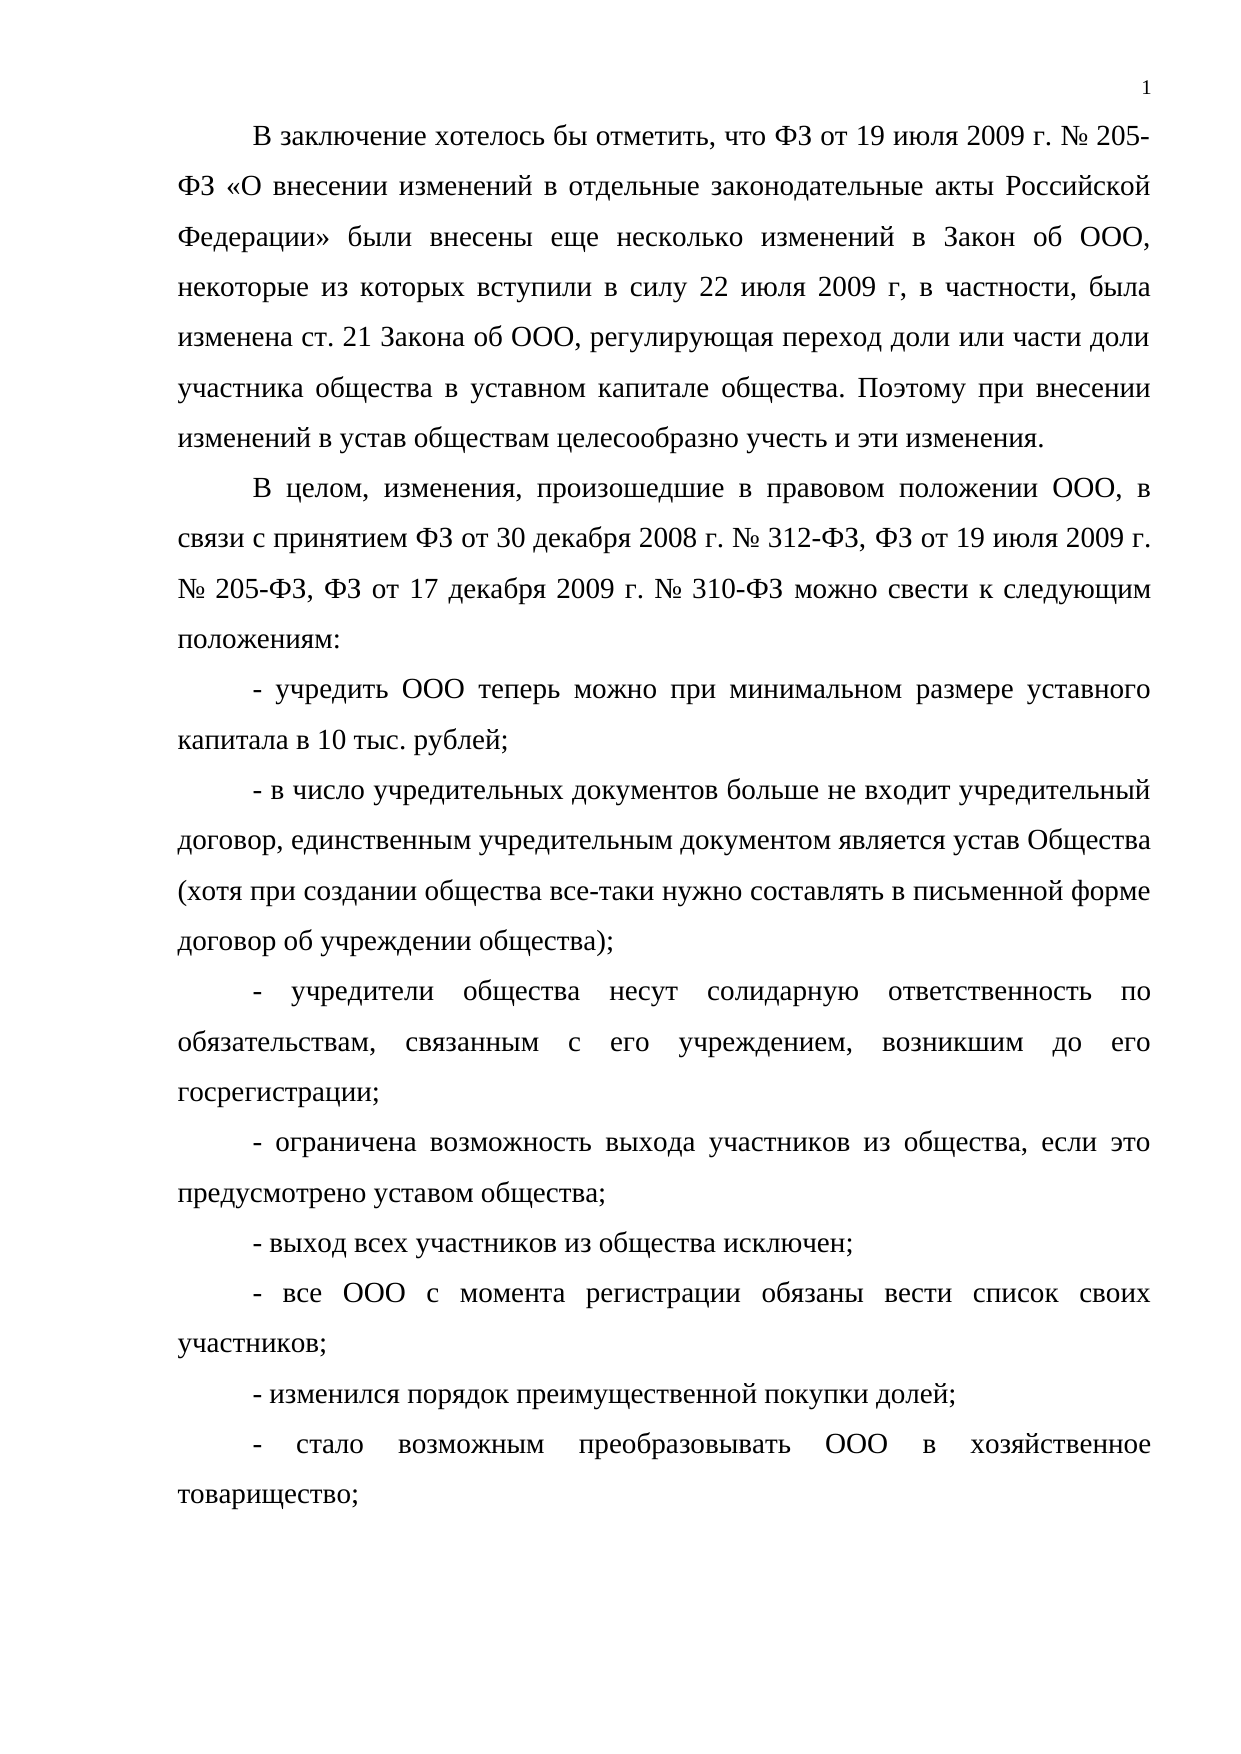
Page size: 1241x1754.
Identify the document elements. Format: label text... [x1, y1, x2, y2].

text - выход всех участников из общества исключен; [177, 1225, 1152, 1258]
text - ограничена возможность выхода участников из общества, если это предусмотрено уставом общества; [177, 1124, 1152, 1208]
text В заключение хотелось бы отметить, что ФЗ от 19 июля 2009 г. № 205-ФЗ «О внесении изменений в отдельные законодательные акты Российской Федерации» были внесены еще несколько изменений в Закон об ООО, некоторые из которых вступили в силу 22 июля 2009 г, в частности, была изменена ст. 21 Закона об ООО, регулирующая переход доли или части доли участника общества в уставном капитале общества. Поэтому при внесении изменений в устав обществам целесообразно учесть и эти изменения. [177, 118, 1152, 453]
text - в число учредительных документов больше не входит учредительный договор, единственным учредительным документом является устав Общества (хотя при создании общества все-таки нужно составлять в письменной форме договор об учреждении общества); [177, 772, 1152, 957]
text - учредить ООО теперь можно при минимальном размере уставного капитала в 10 тыс. рублей; [177, 672, 1152, 755]
text - все ООО с момента регистрации обязаны вести список своих участников; [177, 1275, 1152, 1359]
text - стало возможным преобразовывать ООО в хозяйственное товарищество; [177, 1426, 1152, 1510]
text - учредители общества несут солидарную ответственность по обязательствам, связанным с его учреждением, возникшим до его госрегистрации; [177, 973, 1152, 1108]
text - изменился порядок преимущественной покупки долей; [177, 1376, 1152, 1409]
text В целом, изменения, произошедшие в правовом положении ООО, в связи с принятием ФЗ от 30 декабря 2008 г. № 312-ФЗ, ФЗ от 19 июля 2009 г. № 205-ФЗ, ФЗ от 17 декабря 2009 г. № 310-ФЗ можно свести к следующим положениям: [177, 470, 1152, 655]
